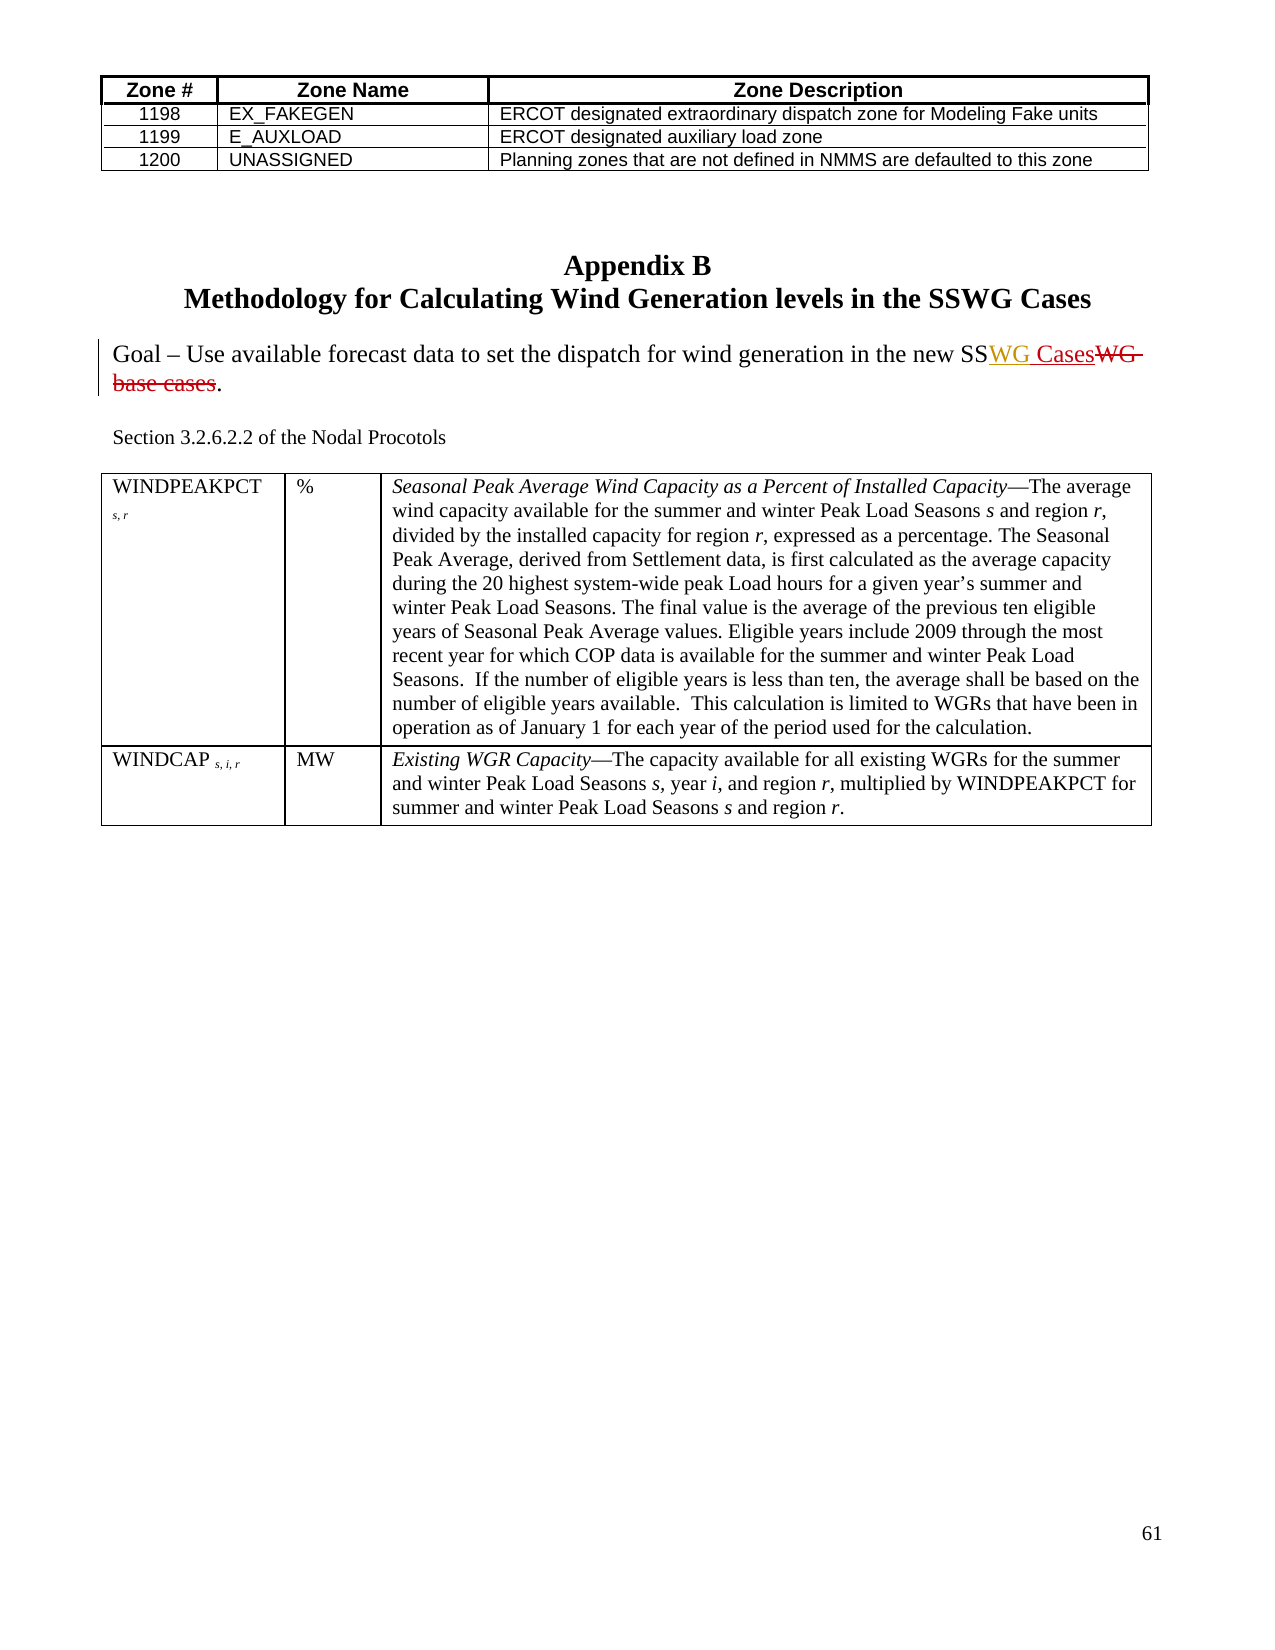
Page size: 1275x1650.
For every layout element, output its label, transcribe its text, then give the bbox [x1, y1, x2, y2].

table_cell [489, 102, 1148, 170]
text Goal – Use available forecast data to set the dispatch for wind generation in the new SS. [112, 339, 1162, 396]
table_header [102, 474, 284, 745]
table_header Zone Name [219, 78, 487, 102]
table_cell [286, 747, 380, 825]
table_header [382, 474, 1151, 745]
table_header Zone Description [490, 78, 1147, 102]
text Section 3.2.6.2.2 of the Nodal Procotols [112, 425, 1162, 449]
table_header Zone # [103, 78, 216, 102]
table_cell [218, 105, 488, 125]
subtitle Appendix B [112, 248, 1162, 281]
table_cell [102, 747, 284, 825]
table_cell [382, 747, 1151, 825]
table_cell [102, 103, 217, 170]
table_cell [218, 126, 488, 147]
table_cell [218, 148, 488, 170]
subtitle Methodology for Calculating Wind Generation levels in the SSWG Cases [112, 281, 1162, 315]
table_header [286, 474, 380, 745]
